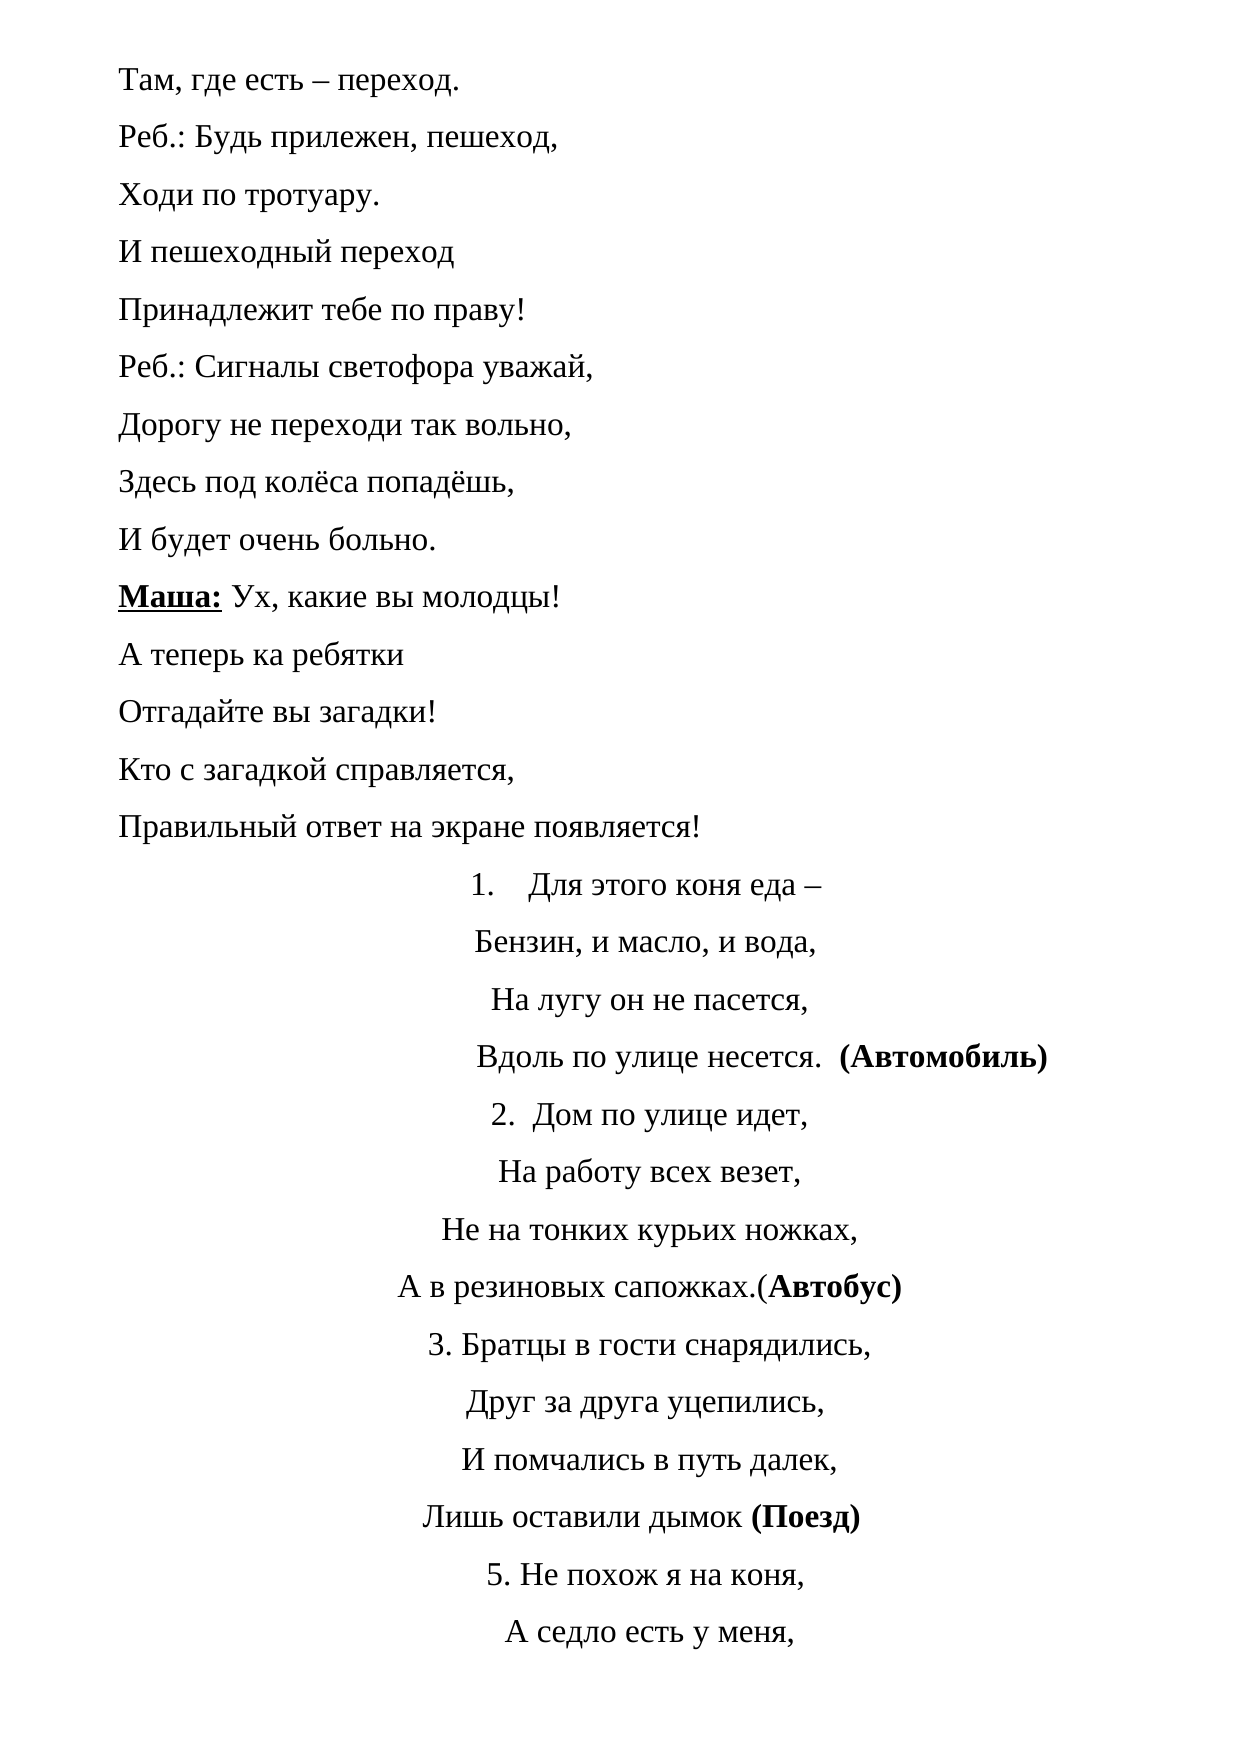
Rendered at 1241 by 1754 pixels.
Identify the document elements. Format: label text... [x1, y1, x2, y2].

text И будет очень больно. [118, 519, 1181, 557]
text Кто с загадкой справляется, [118, 749, 1181, 787]
text Принадлежит тебе по праву! [118, 289, 1181, 327]
text И пешеходный переход [118, 232, 1181, 270]
text Правильный ответ на экране появляется! [118, 807, 1181, 845]
text Здесь под колёса попадёшь, [118, 462, 1181, 500]
text Реб.: Будь прилежен, пешеход, [118, 117, 1181, 155]
text Дорогу не переходи так вольно, [118, 404, 1181, 442]
text А теперь ка ребятки [118, 634, 1181, 672]
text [118, 864, 1181, 1650]
text Маша: Ух, какие вы молодцы! [118, 577, 1181, 615]
text Отгадайте вы загадки! [118, 692, 1181, 730]
text Ходи по тротуару. [118, 174, 1181, 212]
text Там, где есть – переход. [118, 59, 1181, 97]
text Реб.: Сигналы светофора уважай, [118, 347, 1181, 385]
